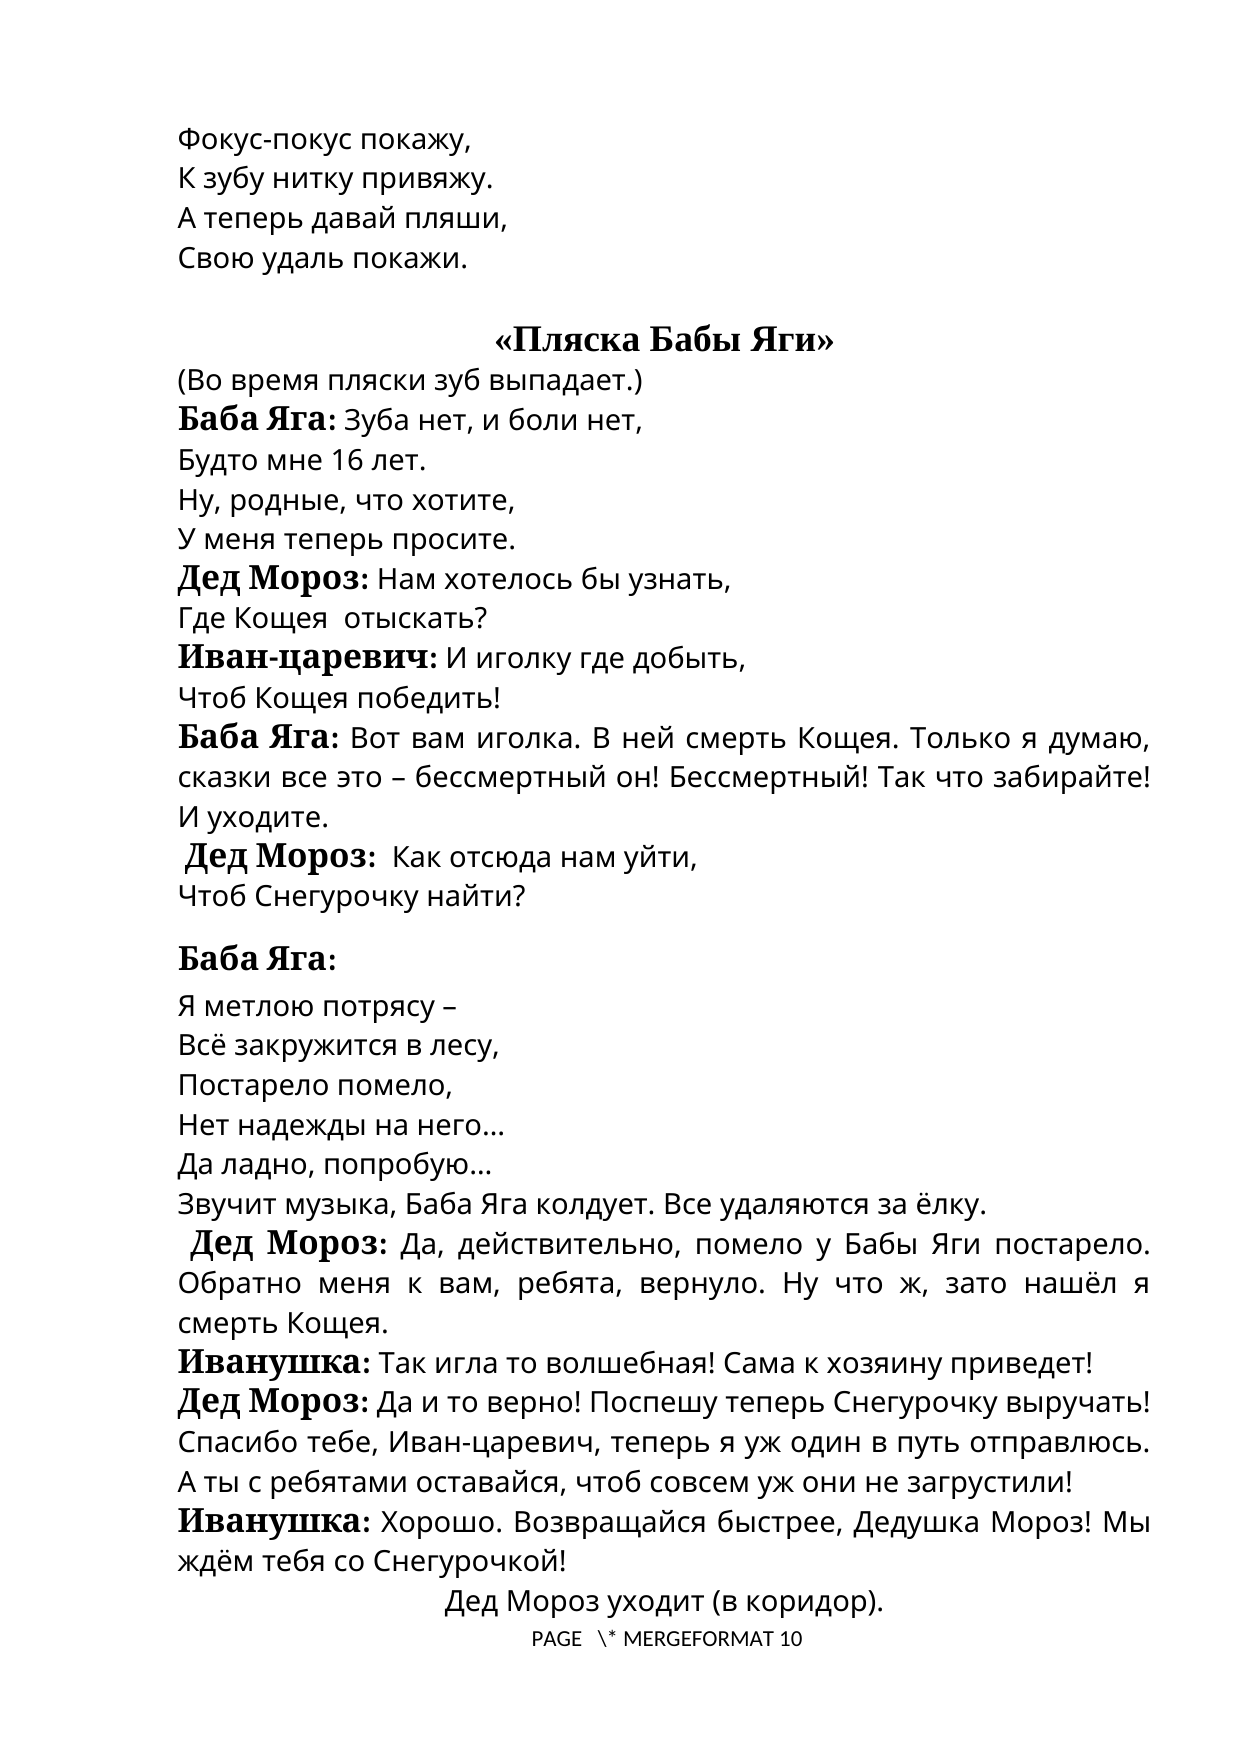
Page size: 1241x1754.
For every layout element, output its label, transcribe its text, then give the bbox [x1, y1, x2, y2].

text Ну, родные, что хотите, [177, 479, 1152, 518]
text «Пляска Бабы Яги» [177, 317, 1152, 360]
text Нет надежды на него… [177, 1104, 1152, 1144]
text Где Кощея отыскать? [177, 598, 1152, 637]
text Дед Мороз уходит (в коридор). [177, 1580, 1152, 1620]
text Да ладно, попробую… [177, 1144, 1152, 1183]
text Чтоб Кощея победить! [177, 677, 1152, 717]
text Постарело помело, [177, 1064, 1152, 1104]
text Свою удаль покажи. [177, 237, 1152, 277]
text Чтоб Снегурочку найти? [177, 876, 1152, 915]
text Будто мне 16 лет. [177, 439, 1152, 479]
text К зубу нитку привяжу. [177, 158, 1152, 197]
text (Во время пляски зуб выпадает.) [177, 360, 1152, 399]
text Баба Яга: Зуба нет, и боли нет, [177, 399, 1152, 439]
text Иванушка: Так игла то волшебная! Сама к хозяину приведет! [177, 1342, 1152, 1382]
text Баба Яга: Вот вам иголка. В ней смерть Кощея. Только я думаю, сказки все это – бессмертный он! Бессмертный! Так что забирайте! И уходите. [177, 717, 1152, 836]
text Всё закружится в лесу, [177, 1024, 1152, 1064]
text Иван-царевич: И иголку где добыть, [177, 637, 1152, 677]
text Дед Мороз: Как отсюда нам уйти, [177, 836, 1152, 876]
text Дед Мороз: Да, действительно, помело у Бабы Яги постарело. Обратно меня к вам, ребята, вернуло. Ну что ж, зато нашёл я смерть Кощея. [177, 1223, 1152, 1342]
title Баба Яга: [177, 940, 1152, 979]
text Дед Мороз: Нам хотелось бы узнать, [177, 558, 1152, 598]
text Иванушка: Хорошо. Возвращайся быстрее, Дедушка Мороз! Мы ждём тебя со Снегурочкой! [177, 1501, 1152, 1580]
text Дед Мороз: Да и то верно! Поспешу теперь Снегурочку выручать! Спасибо тебе, Иван-царевич, теперь я уж один в путь отправлюсь. А ты с ребятами оставайся, чтоб совсем уж они не загрустили! [177, 1382, 1152, 1501]
text А теперь давай пляши, [177, 197, 1152, 237]
text Я метлою потрясу – [177, 985, 1152, 1024]
text Фокус-покус покажу, [177, 118, 1152, 158]
text У меня теперь просите. [177, 518, 1152, 558]
text Звучит музыка, Баба Яга колдует. Все удаляются за ёлку. [177, 1183, 1152, 1223]
